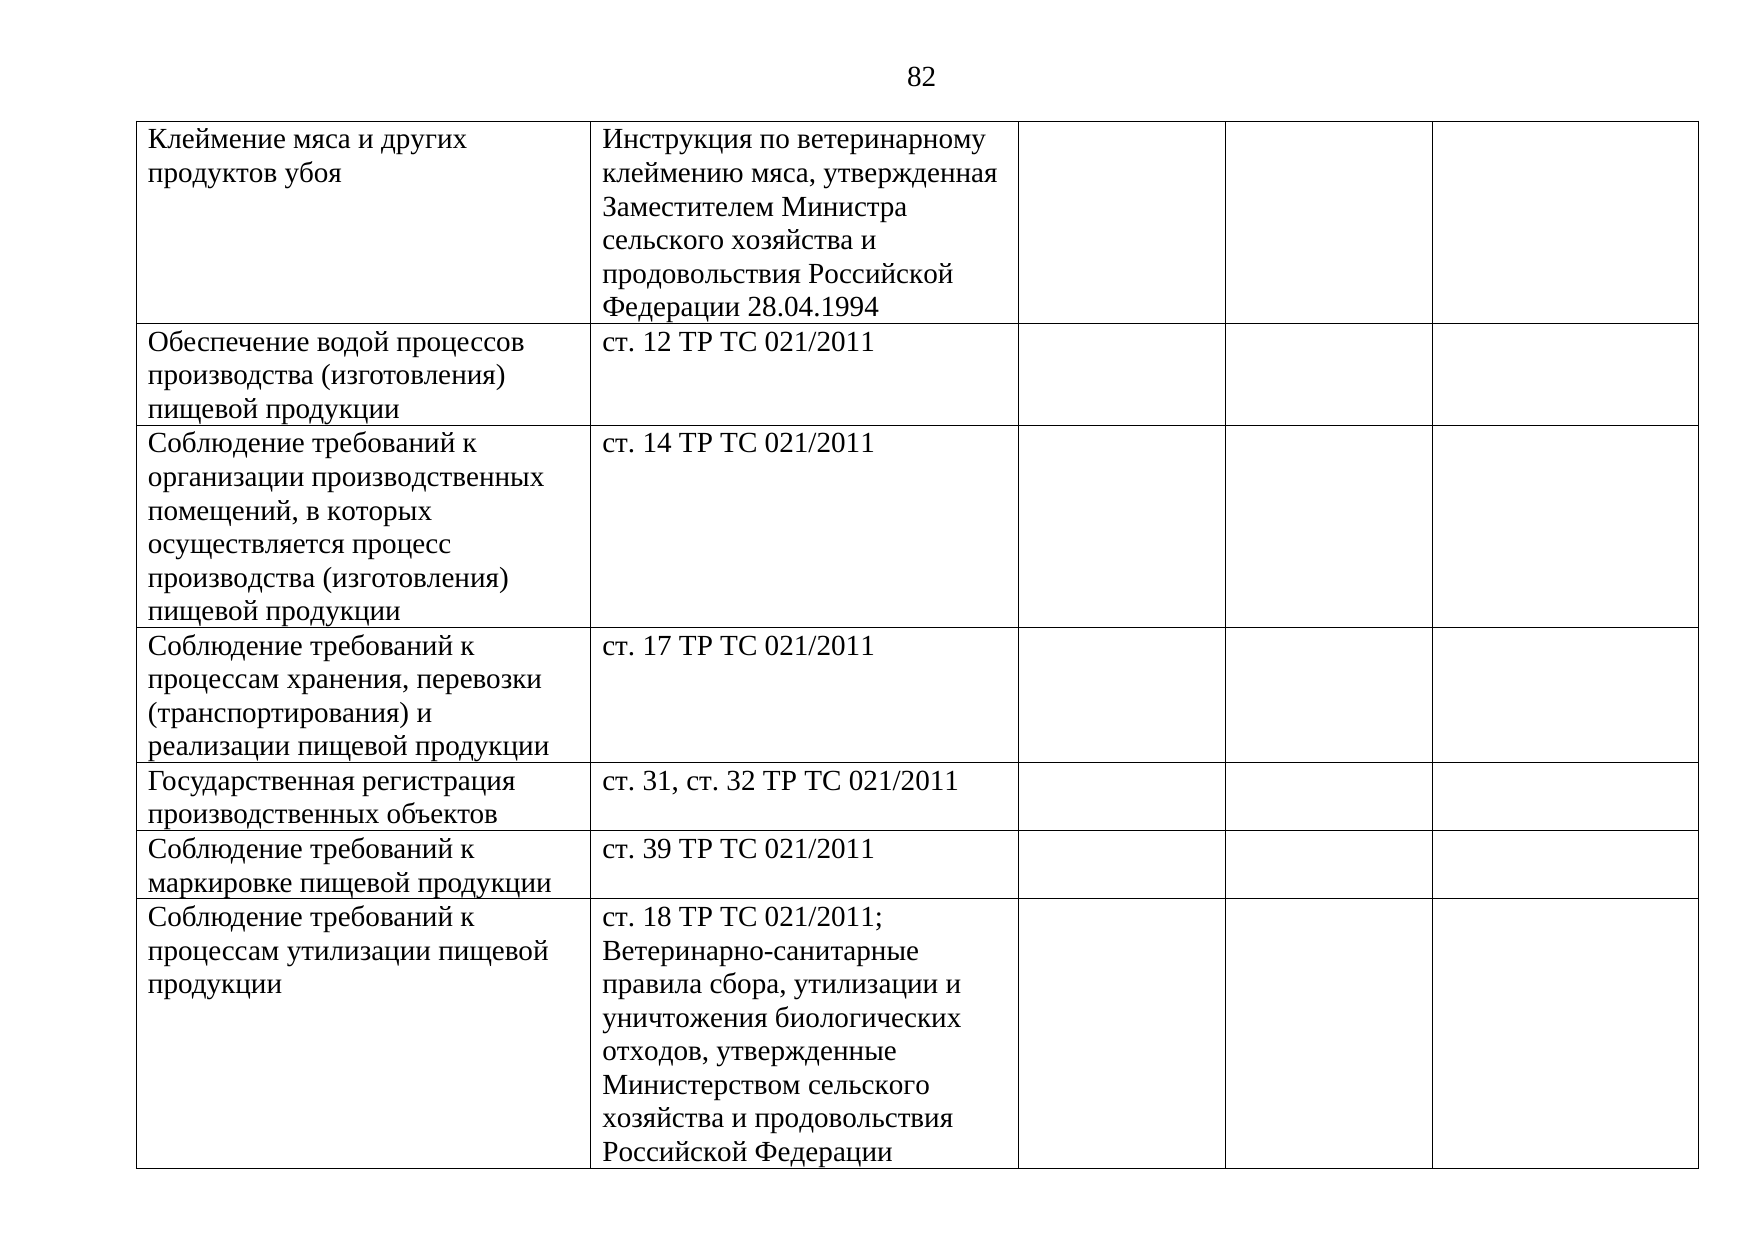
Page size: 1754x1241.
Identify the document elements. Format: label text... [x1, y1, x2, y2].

table_cell [1019, 831, 1225, 898]
table_cell [1019, 324, 1225, 424]
table_cell Обеспечение водой процессов производства (изготовления) пищевой продукции [137, 324, 590, 424]
table_cell [1019, 763, 1225, 830]
table_cell ст. 14 ТР ТС 021/2011 [591, 426, 1018, 627]
table_cell [1433, 426, 1698, 627]
table_cell Соблюдение требований к маркировке пищевой продукции [137, 831, 590, 898]
table_cell Соблюдение требований к процессам хранения, перевозки (транспортирования) и реализации пищевой продукции [137, 628, 590, 762]
table_cell ст. 17 ТР ТС 021/2011 [591, 628, 1018, 762]
table_cell [1433, 831, 1698, 898]
table_cell Государственная регистрация производственных объектов [137, 763, 590, 830]
table_cell [1226, 628, 1432, 762]
table_cell Клеймение мяса и других продуктов убоя [137, 122, 590, 323]
table_cell [1226, 763, 1432, 830]
table_cell [1226, 426, 1432, 627]
table_cell [1019, 122, 1225, 323]
table_cell [1226, 122, 1432, 323]
table_cell [1226, 899, 1432, 1168]
table_cell [1433, 122, 1698, 323]
table_cell [1433, 763, 1698, 830]
table_cell Соблюдение требований к организации производственных помещений, в которых осуществляется процесс производства (изготовления) пищевой продукции [137, 426, 590, 627]
table_cell [1226, 831, 1432, 898]
table_cell ст. 31, ст. 32 ТР ТС 021/2011 [591, 763, 1018, 830]
table_cell ст. 39 ТР ТС 021/2011 [591, 831, 1018, 898]
table_cell ст. 12 ТР ТС 021/2011 [591, 324, 1018, 424]
table_cell [1019, 426, 1225, 627]
table_cell [1019, 899, 1225, 1168]
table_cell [137, 899, 590, 1168]
table_cell [1433, 324, 1698, 424]
table_cell [1019, 628, 1225, 762]
table_cell [1226, 324, 1432, 424]
table_cell Инструкция по ветеринарному клеймению мяса, утвержденная Заместителем Министра сельского хозяйства и продовольствия Российской Федерации 28.04.1994 [591, 122, 1018, 323]
table_cell [1433, 899, 1698, 1168]
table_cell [591, 899, 1018, 1168]
table_cell [1433, 628, 1698, 762]
